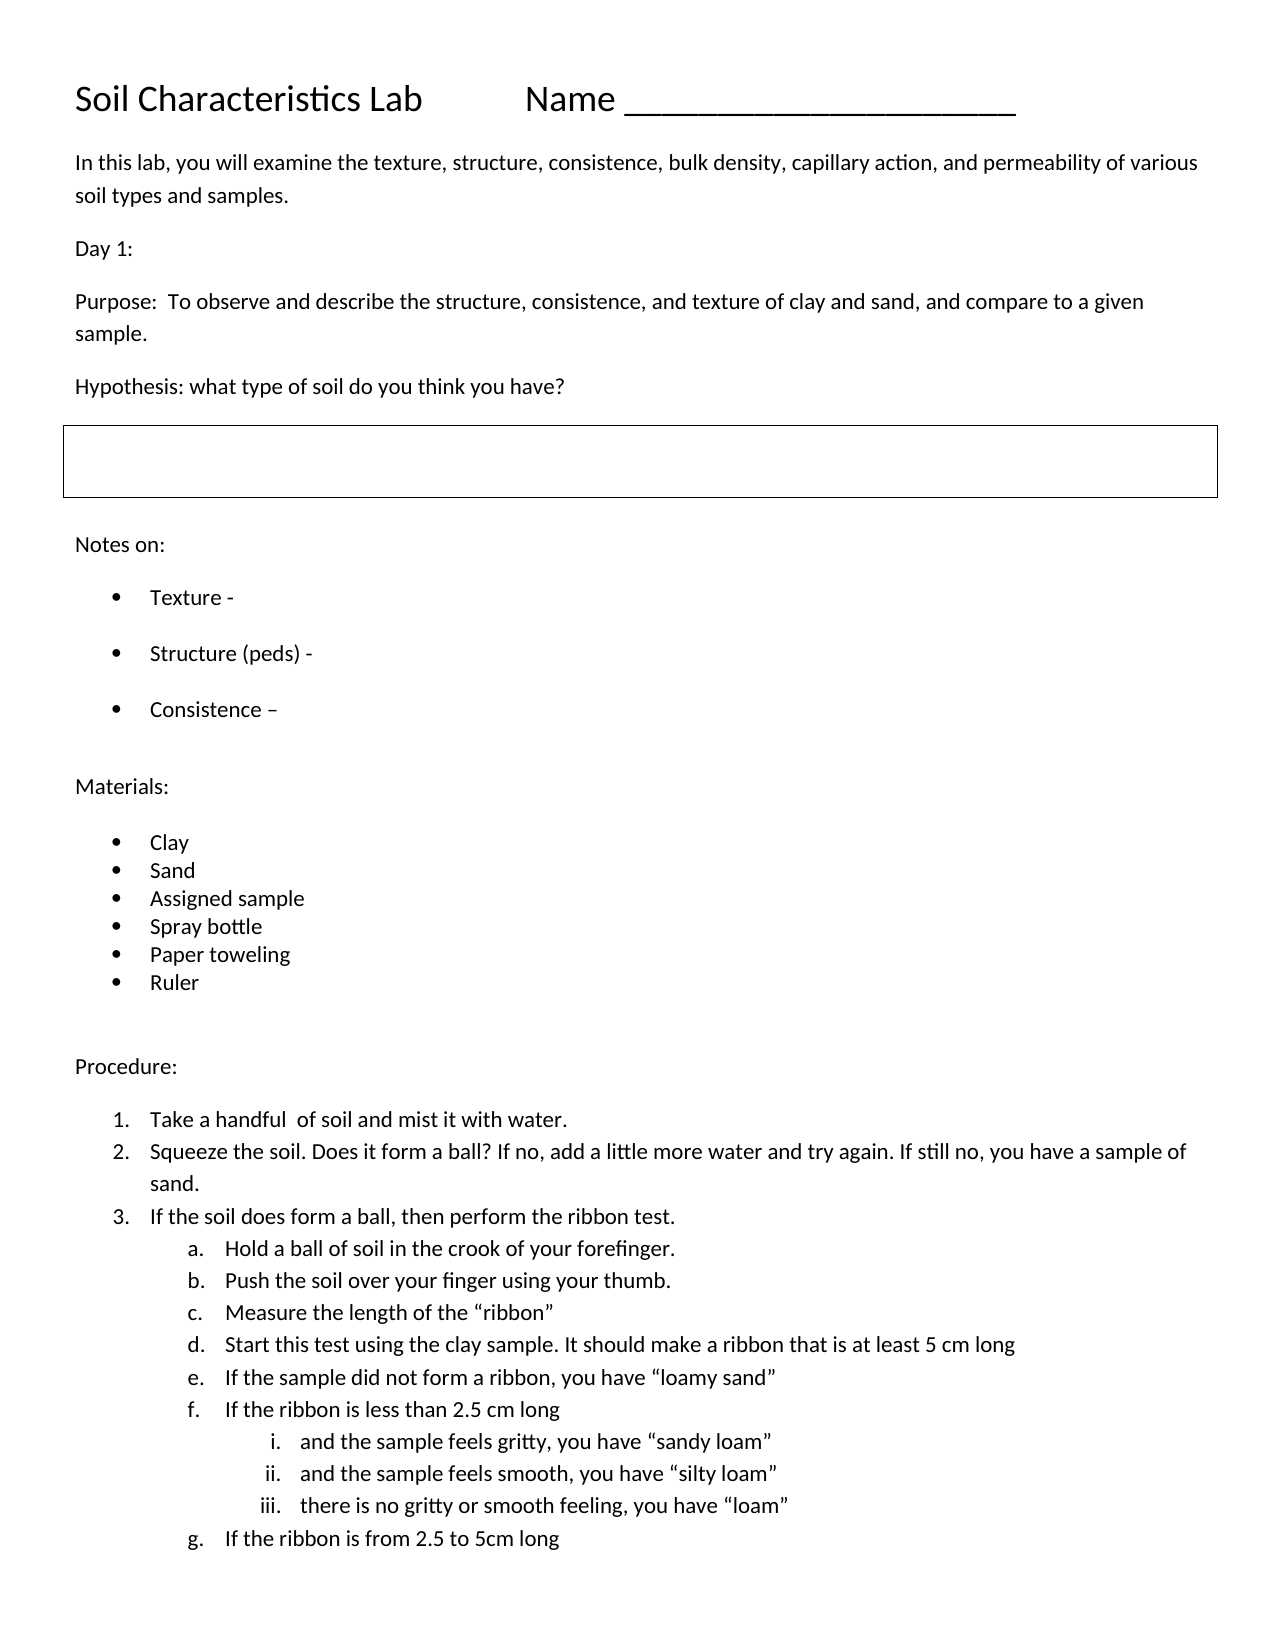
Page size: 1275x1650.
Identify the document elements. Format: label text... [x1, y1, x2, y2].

text Notes on: [75, 530, 1200, 558]
list Spray bottle [112, 912, 1200, 940]
list Clay [112, 828, 1200, 856]
list Ruler [112, 968, 1200, 996]
list If the ribbon is from 2.5 to 5cm long [187, 1524, 1200, 1552]
list If the ribbon is less than 2.5 cm long [187, 1395, 1200, 1423]
text Hypothesis: what type of soil do you think you have? [75, 372, 1200, 400]
text Materials: [75, 772, 1200, 800]
table_header [64, 426, 1217, 497]
list Texture - [112, 583, 1200, 611]
text Procedure: [75, 1052, 1200, 1080]
text Purpose: To observe and describe the structure, consistence, and texture of clay and sand, and compare to a given sample. [75, 287, 1200, 347]
list Paper toweling [112, 940, 1200, 968]
list Measure the length of the “ribbon” [187, 1298, 1200, 1326]
list Assigned sample [112, 884, 1200, 912]
list If the soil does form a ball, then perform the ribbon test. [112, 1202, 1200, 1230]
list Consistence – [112, 695, 1200, 723]
list Squeeze the soil. Does it form a ball? If no, add a little more water and try again. If still no, you have a sample of sand. [112, 1137, 1200, 1198]
text Soil Characteristics Lab Name _____________________ [75, 75, 1200, 121]
list Sand [112, 856, 1200, 884]
list Start this test using the clay sample. It should make a ribbon that is at least 5 cm long [187, 1331, 1200, 1358]
text In this lab, you will examine the texture, structure, consistence, bulk density, capillary action, and permeability of various soil types and samples. [75, 148, 1200, 209]
list Take a handful of soil and mist it with water. [112, 1105, 1200, 1133]
list and the sample feels smooth, you have “silty loam” [281, 1459, 1200, 1487]
list Hold a ball of soil in the crook of your forefinger. [187, 1234, 1200, 1262]
list there is no gritty or smooth feeling, you have “loam” [281, 1491, 1200, 1519]
list and the sample feels gritty, you have “sandy loam” [281, 1427, 1200, 1455]
text Day 1: [75, 234, 1200, 262]
list Push the soil over your finger using your thumb. [187, 1266, 1200, 1294]
list Structure (peds) - [112, 639, 1200, 667]
list If the sample did not form a ribbon, you have “loamy sand” [187, 1363, 1200, 1391]
